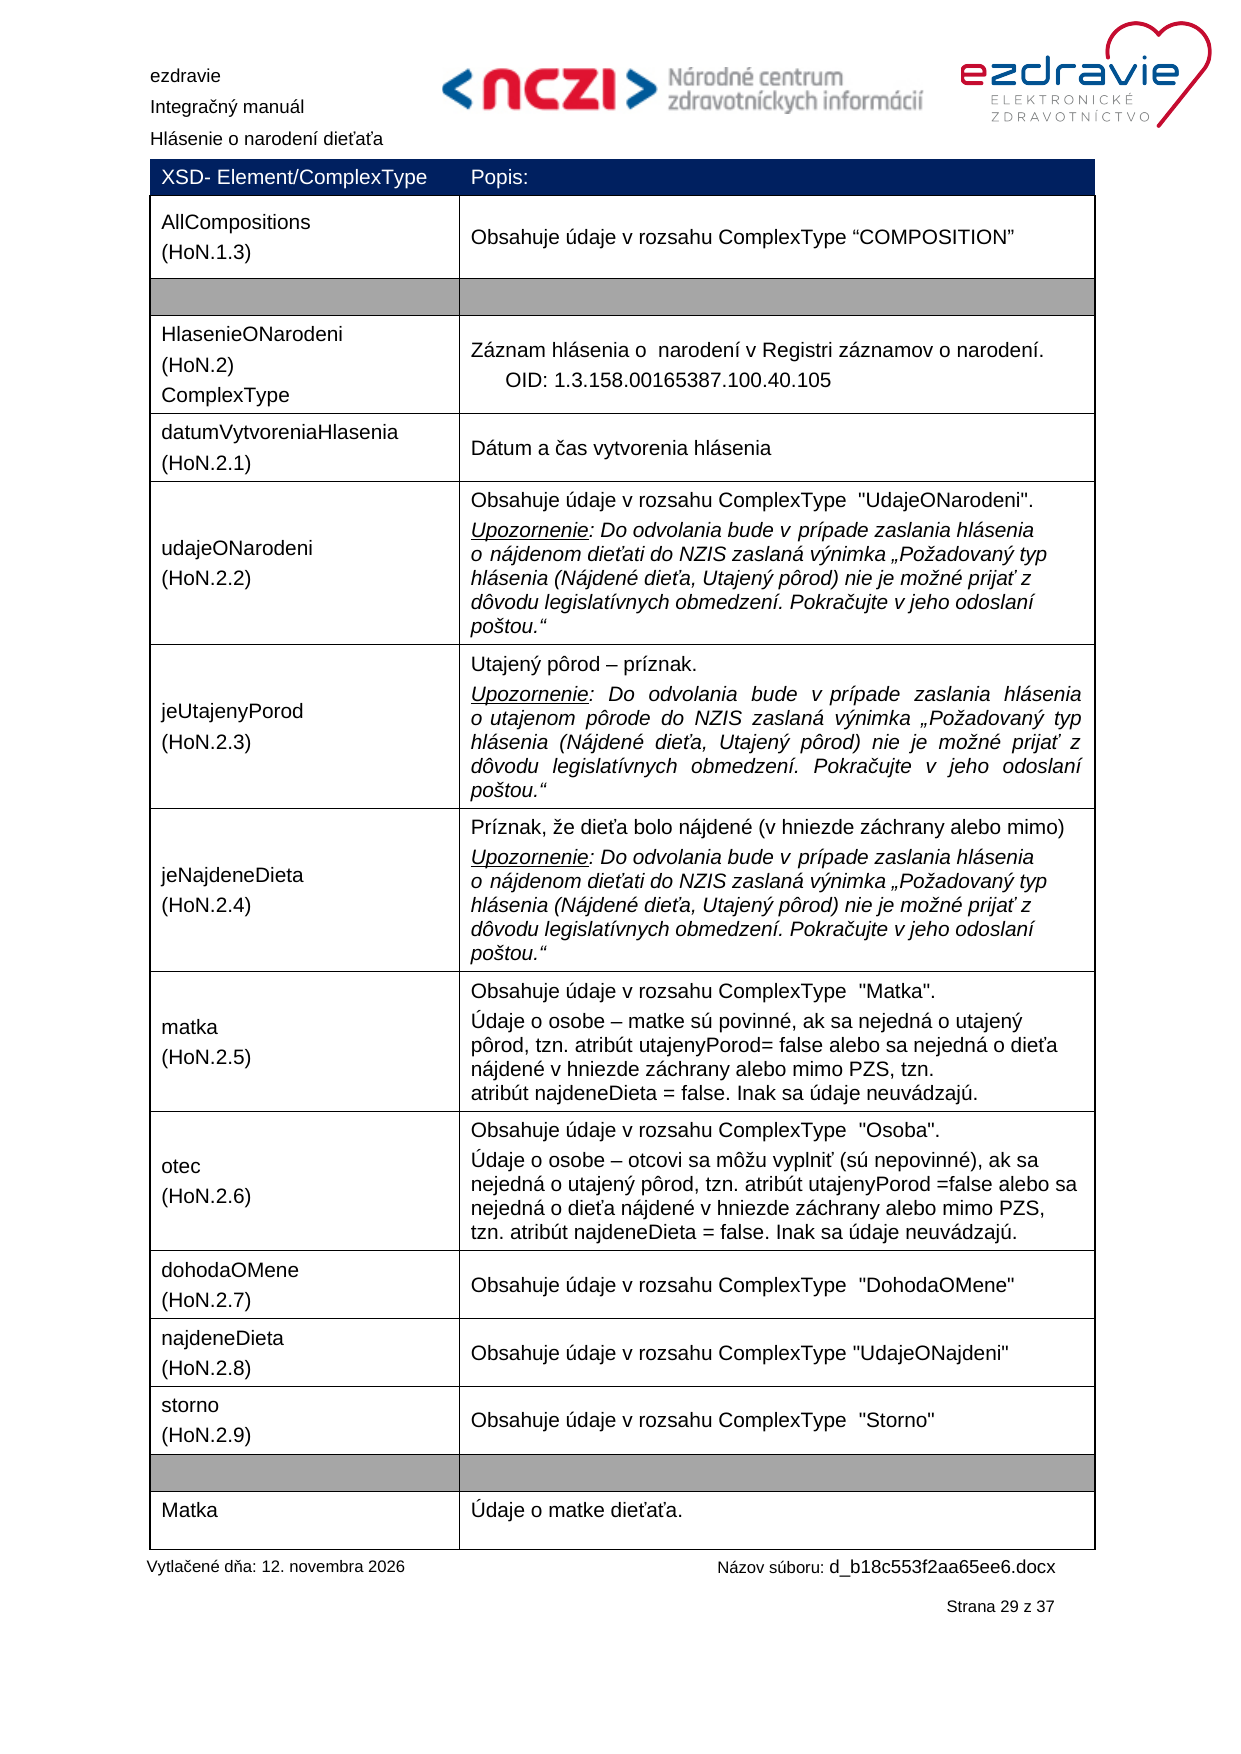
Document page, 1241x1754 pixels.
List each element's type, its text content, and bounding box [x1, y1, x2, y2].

table_cell Príznak, že dieťa bolo nájdené (v hniezde záchrany alebo mimo) Upozornenie: Do odvolania bude v prípade zaslania hlásenia o nájdenom dieťati do NZIS zaslaná výnimka „Požadovaný typ hlásenia (Nájdené dieťa, Utajený pôrod) nie je možné prijať z dôvodu legislatívnych obmedzení. Pokračujte v jeho odoslaní poštou.“ [460, 809, 1094, 971]
picture [442, 67, 924, 114]
table_cell Obsahuje údaje v rozsahu ComplexType "UdajeONajdeni" [460, 1319, 1094, 1386]
table_cell Dátum a čas vytvorenia hlásenia [460, 414, 1094, 481]
table_cell najdeneDieta (HoN.2.8) [151, 1319, 459, 1386]
table_cell [460, 279, 1094, 315]
table_cell Utajený pôrod – príznak. Upozornenie: Do odvolania bude v prípade zaslania hlásenia o utajenom pôrode do NZIS zaslaná výnimka „Požadovaný typ hlásenia (Nájdené dieťa, Utajený pôrod) nie je možné prijať z dôvodu legislatívnych obmedzení. Pokračujte v jeho odoslaní poštou.“ [460, 645, 1094, 808]
table_cell Obsahuje údaje v rozsahu ComplexType "Storno" [460, 1387, 1094, 1453]
table_cell Obsahuje údaje v rozsahu ComplexType "Matka". Údaje o osobe – matke sú povinné, ak sa nejedná o utajený pôrod, tzn. atribút utajenyPorod= false alebo sa nejedná o dieťa nájdené v hniezde záchrany alebo mimo PZS, tzn. atribút najdeneDieta = false. Inak sa údaje neuvádzajú. [460, 972, 1094, 1111]
table_cell datumVytvoreniaHlasenia (HoN.2.1) [151, 414, 459, 481]
table_cell Obsahuje údaje v rozsahu ComplexType "Osoba". Údaje o osobe – otcovi sa môžu vyplniť (sú nepovinné), ak sa nejedná o utajený pôrod, tzn. atribút utajenyPorod =false alebo sa nejedná o dieťa nájdené v hniezde záchrany alebo mimo PZS, tzn. atribút najdeneDieta = false. Inak sa údaje neuvádzajú. [460, 1112, 1094, 1250]
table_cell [460, 1492, 1094, 1549]
table_cell Obsahuje údaje v rozsahu ComplexType “COMPOSITION” [460, 196, 1094, 277]
table_cell Obsahuje údaje v rozsahu ComplexType "DohodaOMene" [460, 1251, 1094, 1318]
picture [961, 21, 1212, 128]
table_header Popis: [459, 159, 1095, 195]
table_cell HlasenieONarodeni (HoN.2) ComplexType [151, 316, 459, 413]
table_header XSD- Element/ComplexType [150, 159, 459, 195]
table_cell [151, 279, 459, 315]
table_cell Matka (HoN.3) ComplexType [151, 1492, 459, 1549]
table_cell [460, 1455, 1094, 1491]
table_cell jeUtajenyPorod (HoN.2.3) [151, 645, 459, 808]
table_cell otec (HoN.2.6) [151, 1112, 459, 1250]
table_cell storno (HoN.2.9) [151, 1387, 459, 1453]
table_cell jeNajdeneDieta (HoN.2.4) [151, 809, 459, 971]
table_cell [151, 1455, 459, 1491]
table_cell dohodaOMene (HoN.2.7) [151, 1251, 459, 1318]
table_cell Záznam hlásenia o narodení v Registri záznamov o narodení. OID: 1.3.158.00165387.100.40.105 [460, 316, 1094, 413]
table_cell AllCompositions (HoN.1.3) [151, 196, 459, 277]
table_cell udajeONarodeni (HoN.2.2) [151, 482, 459, 644]
table_cell matka (HoN.2.5) [151, 972, 459, 1111]
table_cell Obsahuje údaje v rozsahu ComplexType "UdajeONarodeni". Upozornenie: Do odvolania bude v prípade zaslania hlásenia o nájdenom dieťati do NZIS zaslaná výnimka „Požadovaný typ hlásenia (Nájdené dieťa, Utajený pôrod) nie je možné prijať z dôvodu legislatívnych obmedzení. Pokračujte v jeho odoslaní poštou.“ [460, 482, 1094, 644]
